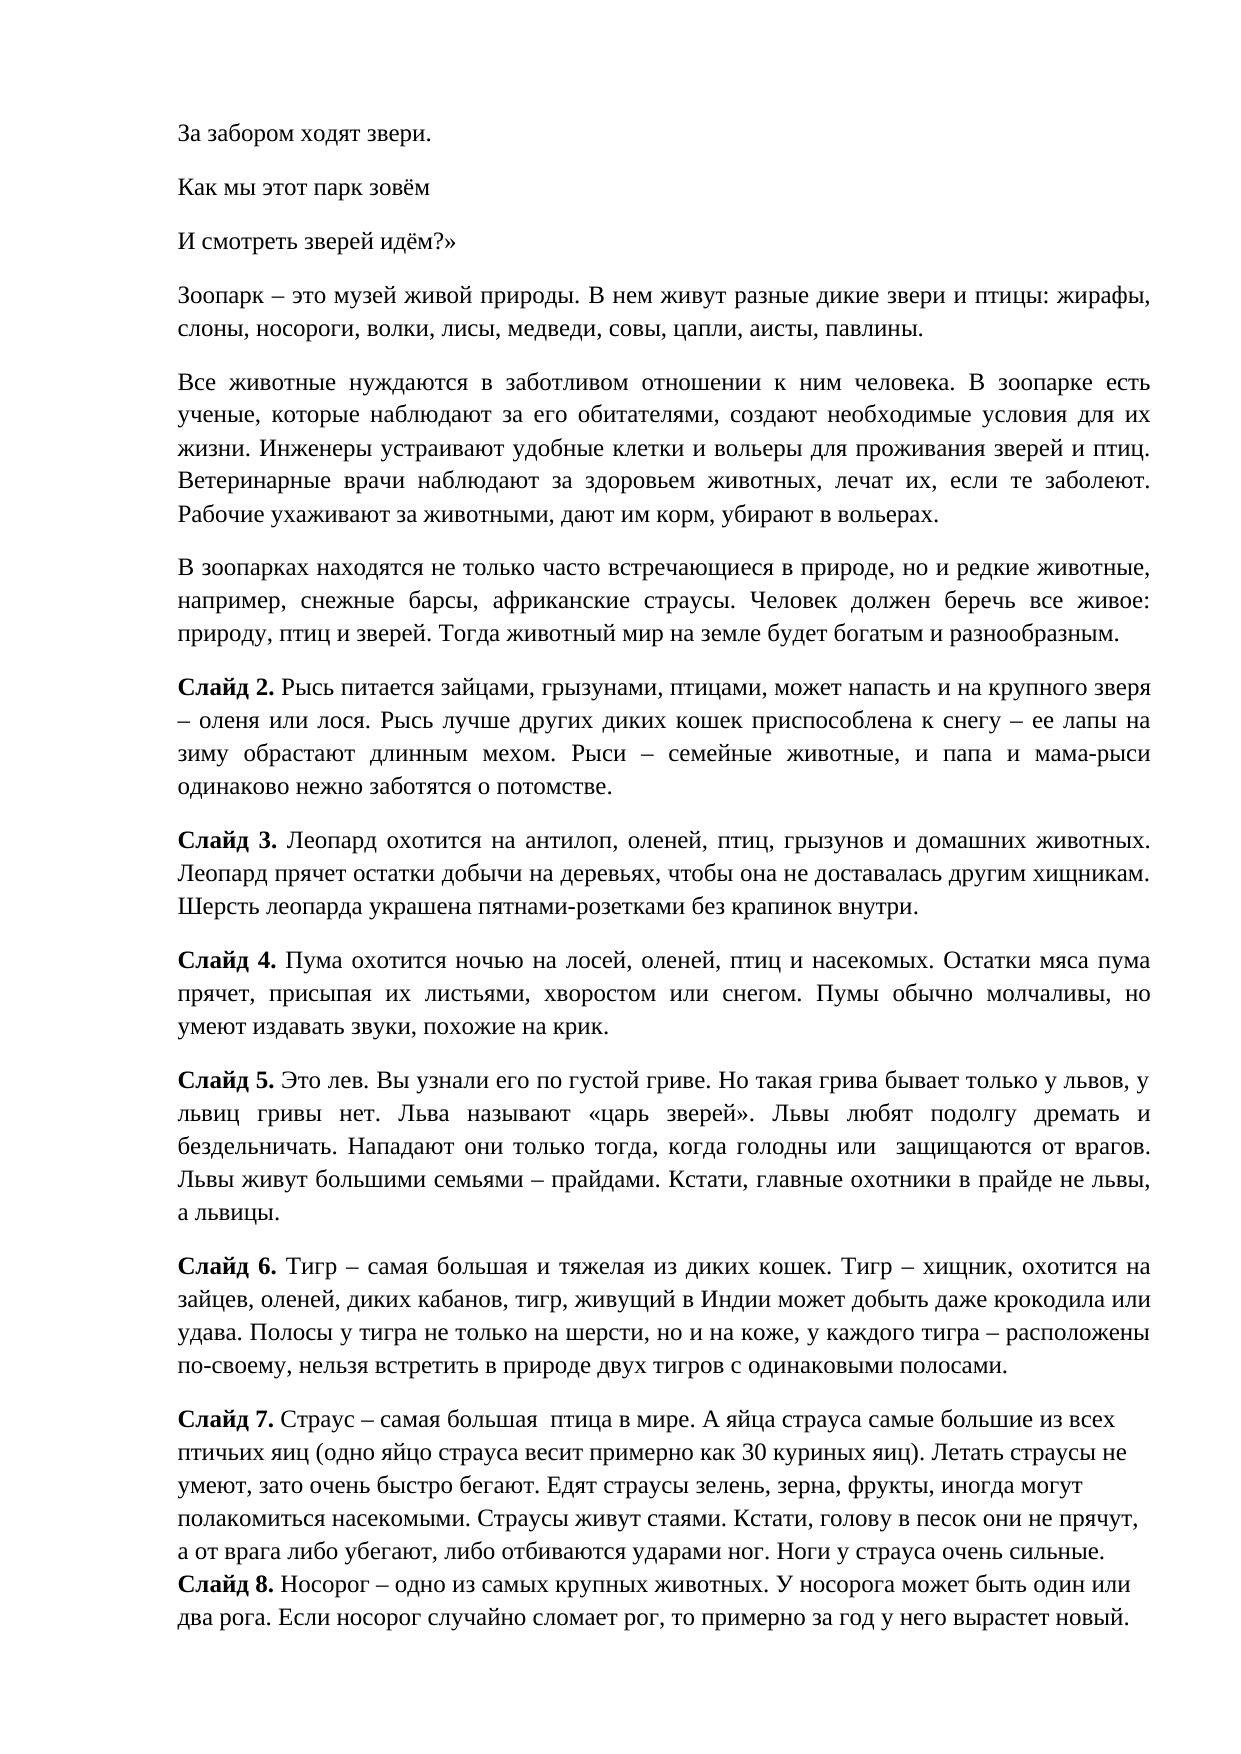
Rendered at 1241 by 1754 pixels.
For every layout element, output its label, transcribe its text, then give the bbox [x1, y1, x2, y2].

text За забором ходят звери. [177, 118, 1152, 147]
text Слайд 6. Тигр – самая большая и тяжелая из диких кошек. Тигр – хищник, охотится на зайцев, оленей, диких кабанов, тигр, живущий в Индии может добыть даже крокодила или удава. Полосы у тигра не только на шерсти, но и на коже, у каждого тигра – расположены по-своему, нельзя встретить в природе двух тигров с одинаковыми полосами. [177, 1251, 1152, 1379]
text Слайд 3. Леопард охотится на антилоп, оленей, птиц, грызунов и домашних животных. Леопард прячет остатки добычи на деревьях, чтобы она не доставалась другим хищникам. Шерсть леопарда украшена пятнами-розетками без крапинок внутри. [177, 825, 1152, 920]
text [177, 1404, 1152, 1631]
text Как мы этот парк зовём [177, 172, 1152, 201]
text Все животные нуждаются в заботливом отношении к ним человека. В зоопарке есть ученые, которые наблюдают за его обитателями, создают необходимые условия для их жизни. Инженеры устраивают удобные клетки и вольеры для проживания зверей и птиц. Ветеринарные врачи наблюдают за здоровьем животных, лечат их, если те заболеют. Рабочие ухаживают за животными, дают им корм, убирают в вольерах. [177, 367, 1152, 527]
text И смотреть зверей идём?» [177, 226, 1152, 254]
text Слайд 2. Рысь питается зайцами, грызунами, птицами, может напасть и на крупного зверя – оленя или лося. Рысь лучше других диких кошек приспособлена к снегу – ее лапы на зиму обрастают длинным мехом. Рыси – семейные животные, и папа и мама-рыси одинаково нежно заботятся о потомстве. [177, 672, 1152, 800]
text Зоопарк – это музей живой природы. В нем живут разные дикие звери и птицы: жирафы, слоны, носороги, волки, лисы, медведи, совы, цапли, аисты, павлины. [177, 280, 1152, 341]
text В зоопарках находятся не только часто встречающиеся в природе, но и редкие животные, например, снежные барсы, африканские страусы. Человек должен беречь все живое: природу, птиц и зверей. Тогда животный мир на земле будет богатым и разнообразным. [177, 552, 1152, 647]
text Слайд 5. Это лев. Вы узнали его по густой гриве. Но такая грива бывает только у львов, у львиц гривы нет. Льва называют «царь зверей». Львы любят подолгу дремать и бездельничать. Нападают они только тогда, когда голодны или защищаются от врагов. Львы живут большими семьями – прайдами. Кстати, главные охотники в прайде не львы, а львицы. [177, 1065, 1152, 1226]
text Слайд 4. Пума охотится ночью на лосей, оленей, птиц и насекомых. Остатки мяса пума прячет, присыпая их листьями, хворостом или снегом. Пумы обычно молчаливы, но умеют издавать звуки, похожие на крик. [177, 945, 1152, 1040]
